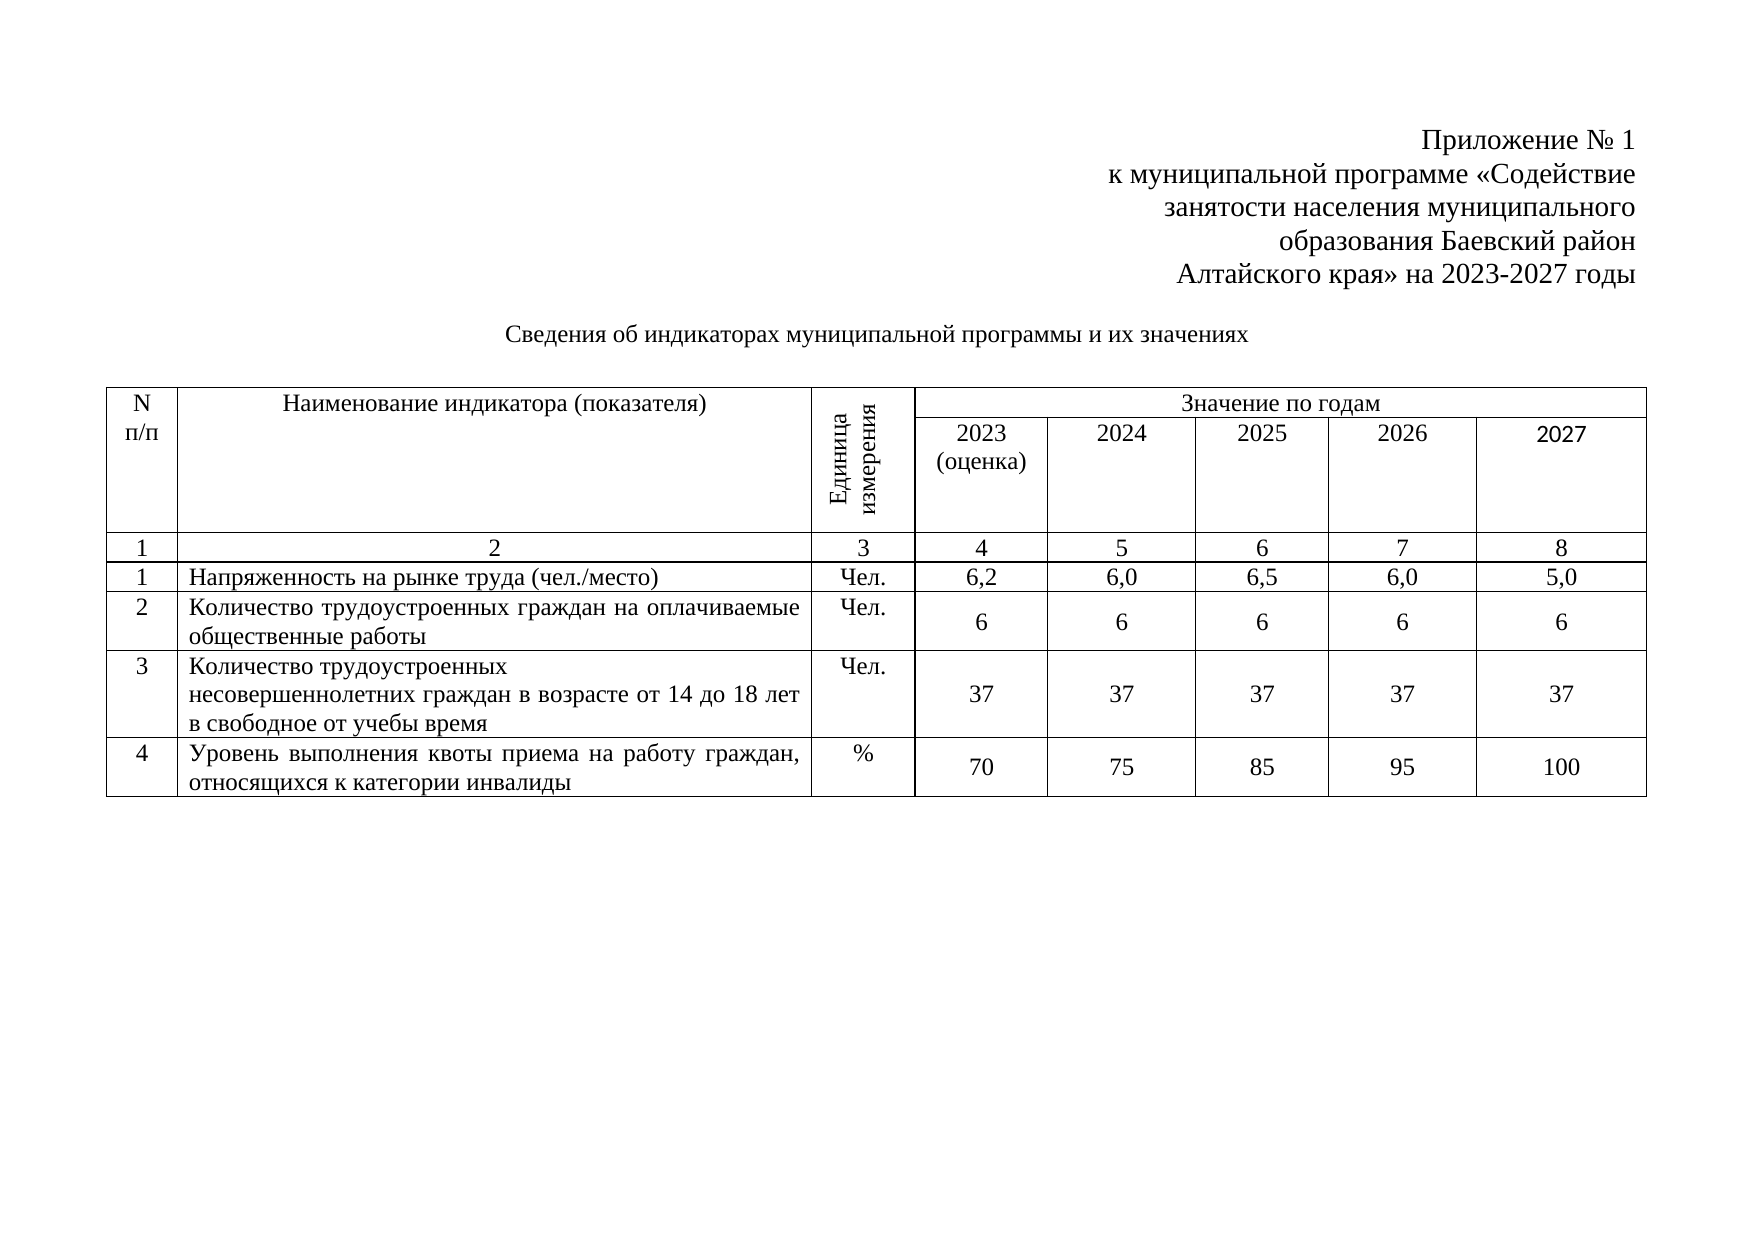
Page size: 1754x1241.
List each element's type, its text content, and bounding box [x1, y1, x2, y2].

table_cell 2 [107, 592, 177, 650]
table_cell 6,2 [916, 563, 1047, 591]
text занятости населения муниципального [118, 189, 1636, 223]
table_cell Уровень выполнения квоты приема на работу граждан, относящихся к категории инвалиды [178, 738, 811, 796]
table_cell 37 [1048, 651, 1195, 737]
table_cell 6 [1477, 592, 1646, 650]
table_cell 37 [1477, 651, 1646, 737]
table_cell 7 [1329, 533, 1476, 561]
table_cell 2024 [1048, 418, 1195, 532]
table_cell 5,0 [1477, 563, 1646, 591]
table_cell 6 [1048, 592, 1195, 650]
table_cell 6 [1329, 592, 1476, 650]
text Сведения об индикаторах муниципальной программы и их значениях [118, 319, 1636, 347]
table_cell 5 [1048, 533, 1195, 561]
table_cell Чел. [812, 563, 914, 591]
table_cell 3 [812, 533, 914, 561]
table_cell 6,5 [1196, 563, 1328, 591]
table_header Значение по годам [916, 388, 1646, 417]
table_cell 37 [1196, 651, 1328, 737]
table_header Наименование индикатора (показателя) [178, 388, 811, 532]
table_cell 2023 (оценка) [916, 418, 1047, 532]
text образования Баевский район [118, 223, 1636, 256]
table_cell 75 [1048, 738, 1195, 796]
table_cell 6 [916, 592, 1047, 650]
text Приложение № 1 [118, 122, 1636, 156]
table_cell 6 [1196, 592, 1328, 650]
table_cell 3 [107, 651, 177, 737]
table_cell % [812, 738, 914, 796]
table_cell Количество трудоустроенных граждан на оплачиваемые общественные работы [178, 592, 811, 650]
table_cell 100 [1477, 738, 1646, 796]
table_cell 1 [107, 533, 177, 561]
table_cell 2027 [1477, 418, 1646, 532]
table_cell 1 [107, 563, 177, 591]
table_cell 85 [1196, 738, 1328, 796]
table_cell 2 [178, 533, 811, 561]
table_cell Количество трудоустроенных несовершеннолетних граждан в возрасте от 14 до 18 лет в свободное от учебы время [178, 651, 811, 737]
table_cell 95 [1329, 738, 1476, 796]
text Алтайского края» на 2023-2027 годы [118, 256, 1636, 290]
table_cell Напряженность на рынке труда (чел./место) [178, 563, 811, 591]
table_cell 6,0 [1329, 563, 1476, 591]
table_cell 4 [916, 533, 1047, 561]
table_cell 2025 [1196, 418, 1328, 532]
table_cell Чел. [812, 592, 914, 650]
table_cell 4 [107, 738, 177, 796]
table_cell 6,0 [1048, 563, 1195, 591]
table_header N п/п [107, 388, 177, 532]
table_cell 37 [1329, 651, 1476, 737]
table_cell Чел. [812, 651, 914, 737]
table_cell 2026 [1329, 418, 1476, 532]
table_cell 70 [916, 738, 1047, 796]
table_cell 8 [1477, 533, 1646, 561]
table_cell 6 [1196, 533, 1328, 561]
table_cell 37 [916, 651, 1047, 737]
table_header Единица измерения [812, 388, 914, 532]
text к муниципальной программе «Содействие [118, 156, 1636, 189]
